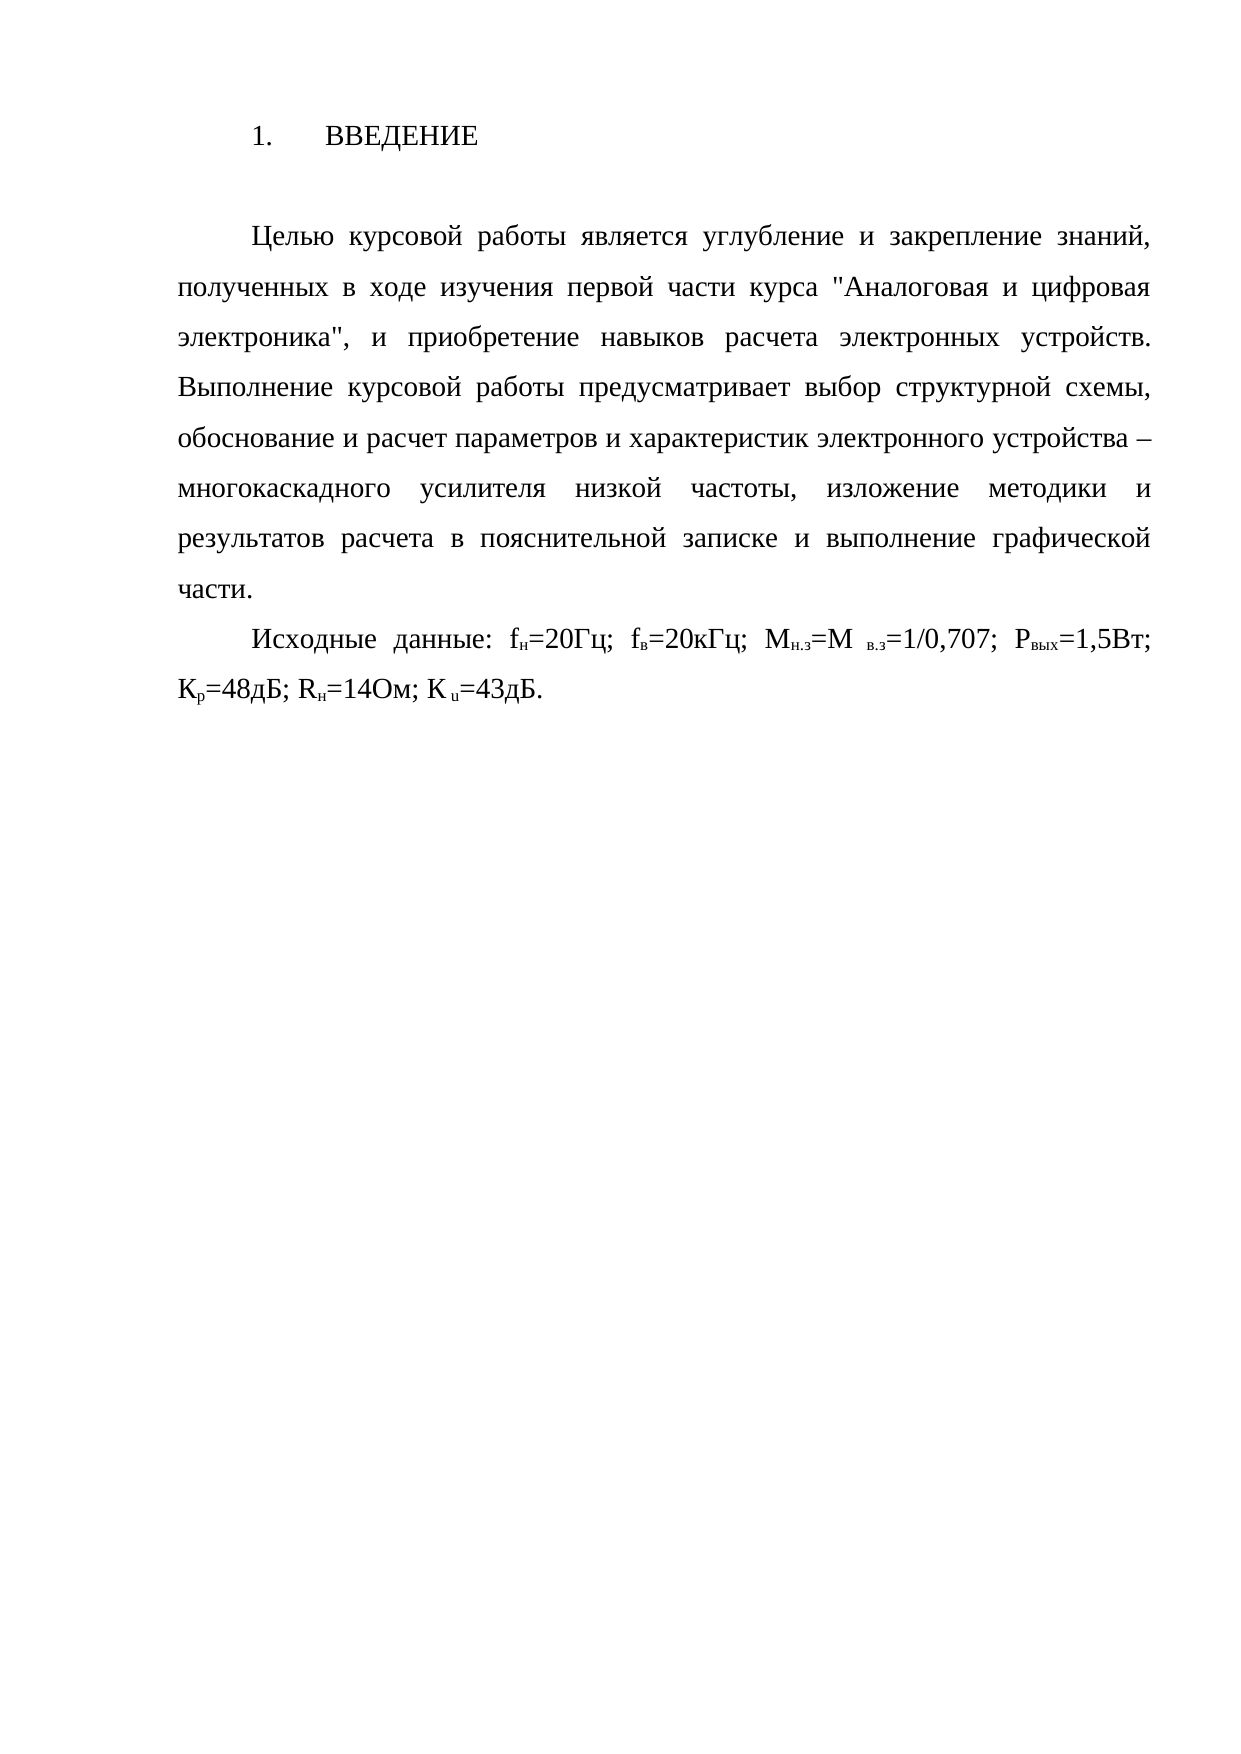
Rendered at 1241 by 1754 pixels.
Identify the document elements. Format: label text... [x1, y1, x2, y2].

list Целью курсовой работы является углубление и закрепление знаний, полученных в ходе изучения первой части курса "Аналоговая и цифровая электроника", и приобретение навыков расчета электронных устройств. Выполнение курсовой работы предусматривает выбор структурной схемы, обоснование и расчет параметров и характеристик электронного устройства – многокаскадного усилителя низкой частоты, изложение методики и результатов расчета в пояснительной записке и выполнение графической части. [177, 219, 1152, 604]
list ВВЕДЕНИЕ [177, 118, 1152, 152]
list Исходные данные: fн=20Гц; fв=20кГц; Мн.з=М в.з=1/0,707; Рвых=1,5Вт; Кр=48дБ; Rн=14Ом; К u=43дБ. [177, 621, 1152, 705]
